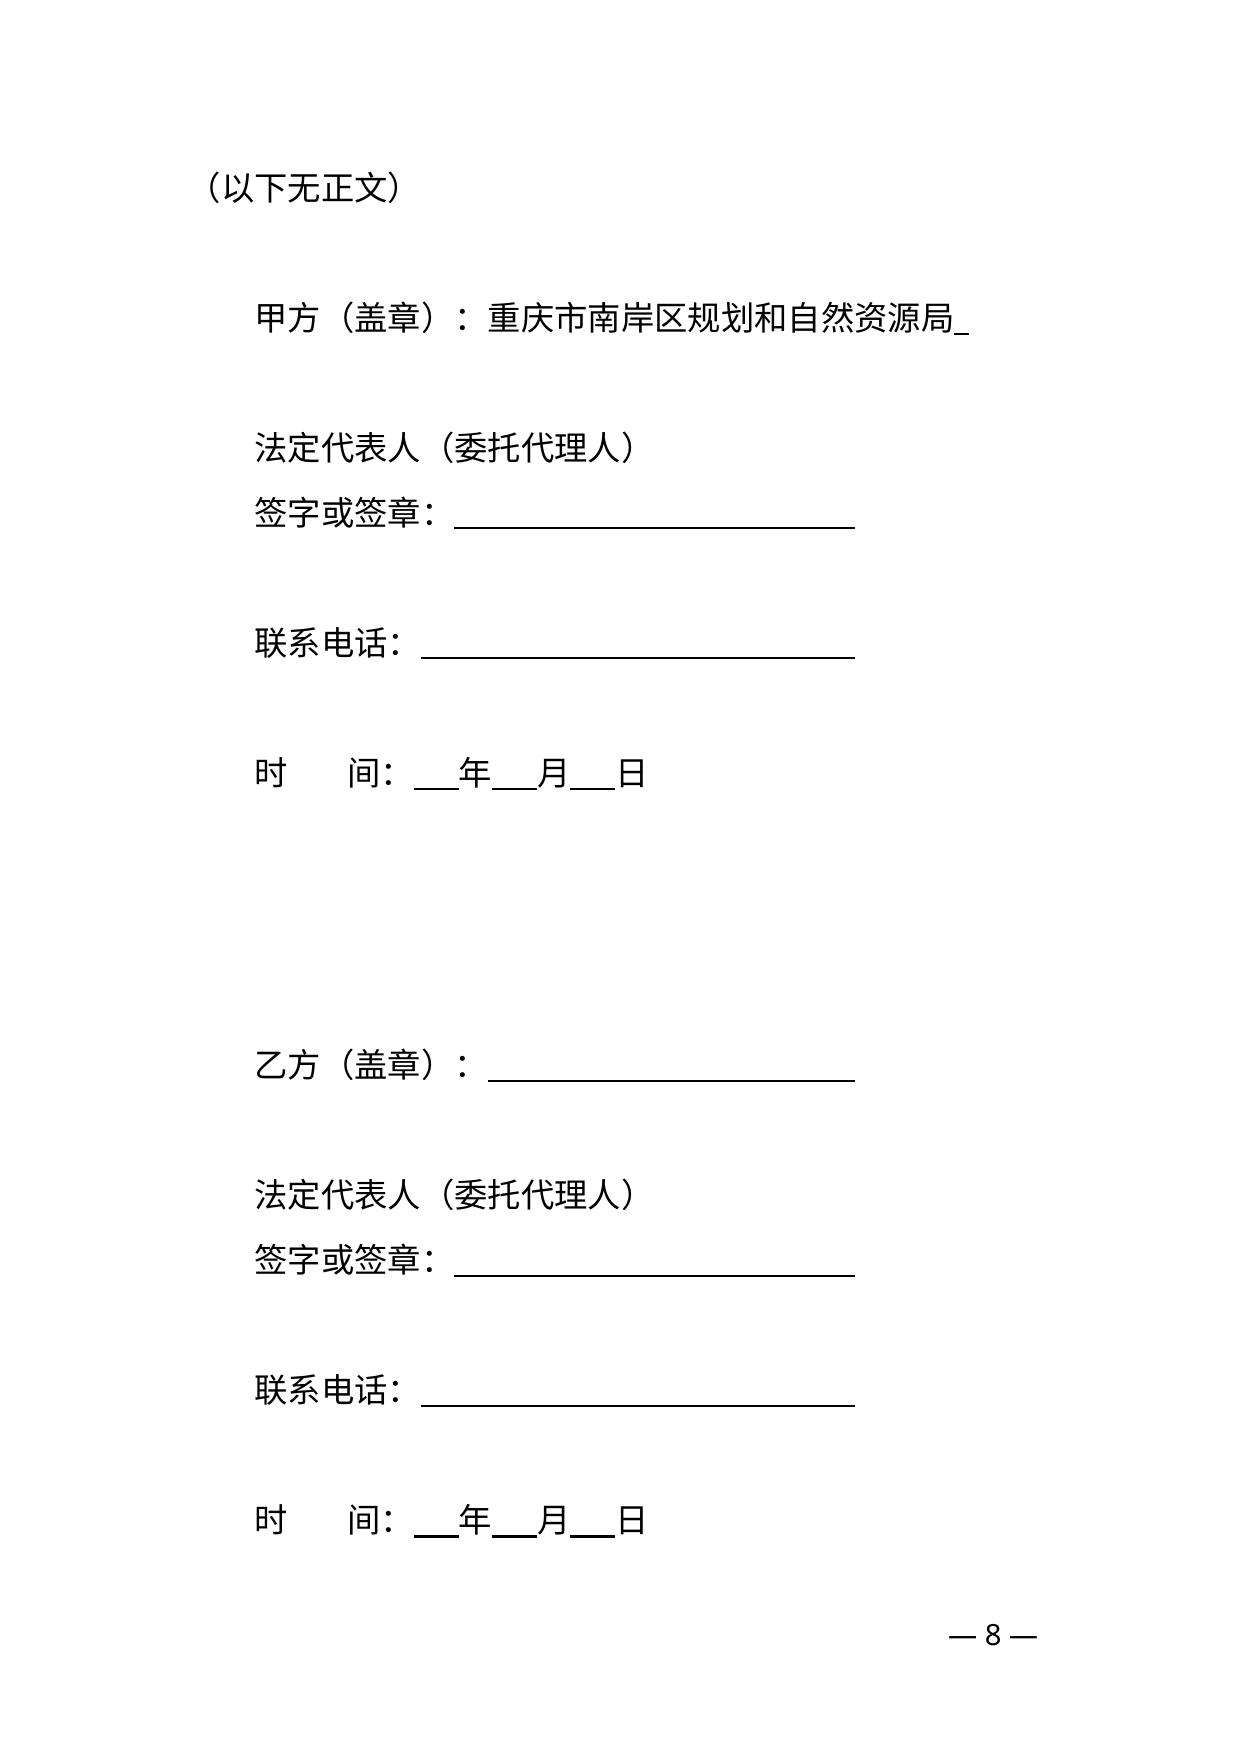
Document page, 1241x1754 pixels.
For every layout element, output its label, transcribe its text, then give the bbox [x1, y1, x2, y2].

text 联系电话： [187, 608, 1053, 673]
text 时 间： 年 月 日 [187, 1486, 1053, 1551]
text 甲方（盖章）：重庆市南岸区规划和自然资源局 [187, 283, 1053, 348]
text 联系电话： [187, 1356, 1053, 1421]
text 乙方（盖章）： [187, 1031, 1053, 1096]
list （以下无正文） [187, 153, 1053, 218]
text 法定代表人（委托代理人） [187, 413, 1053, 478]
text 法定代表人（委托代理人） [187, 1161, 1053, 1226]
text 时 间： 年 月 日 [187, 738, 1053, 803]
text 签字或签章： [187, 1226, 1053, 1291]
text 签字或签章： [187, 478, 1053, 543]
